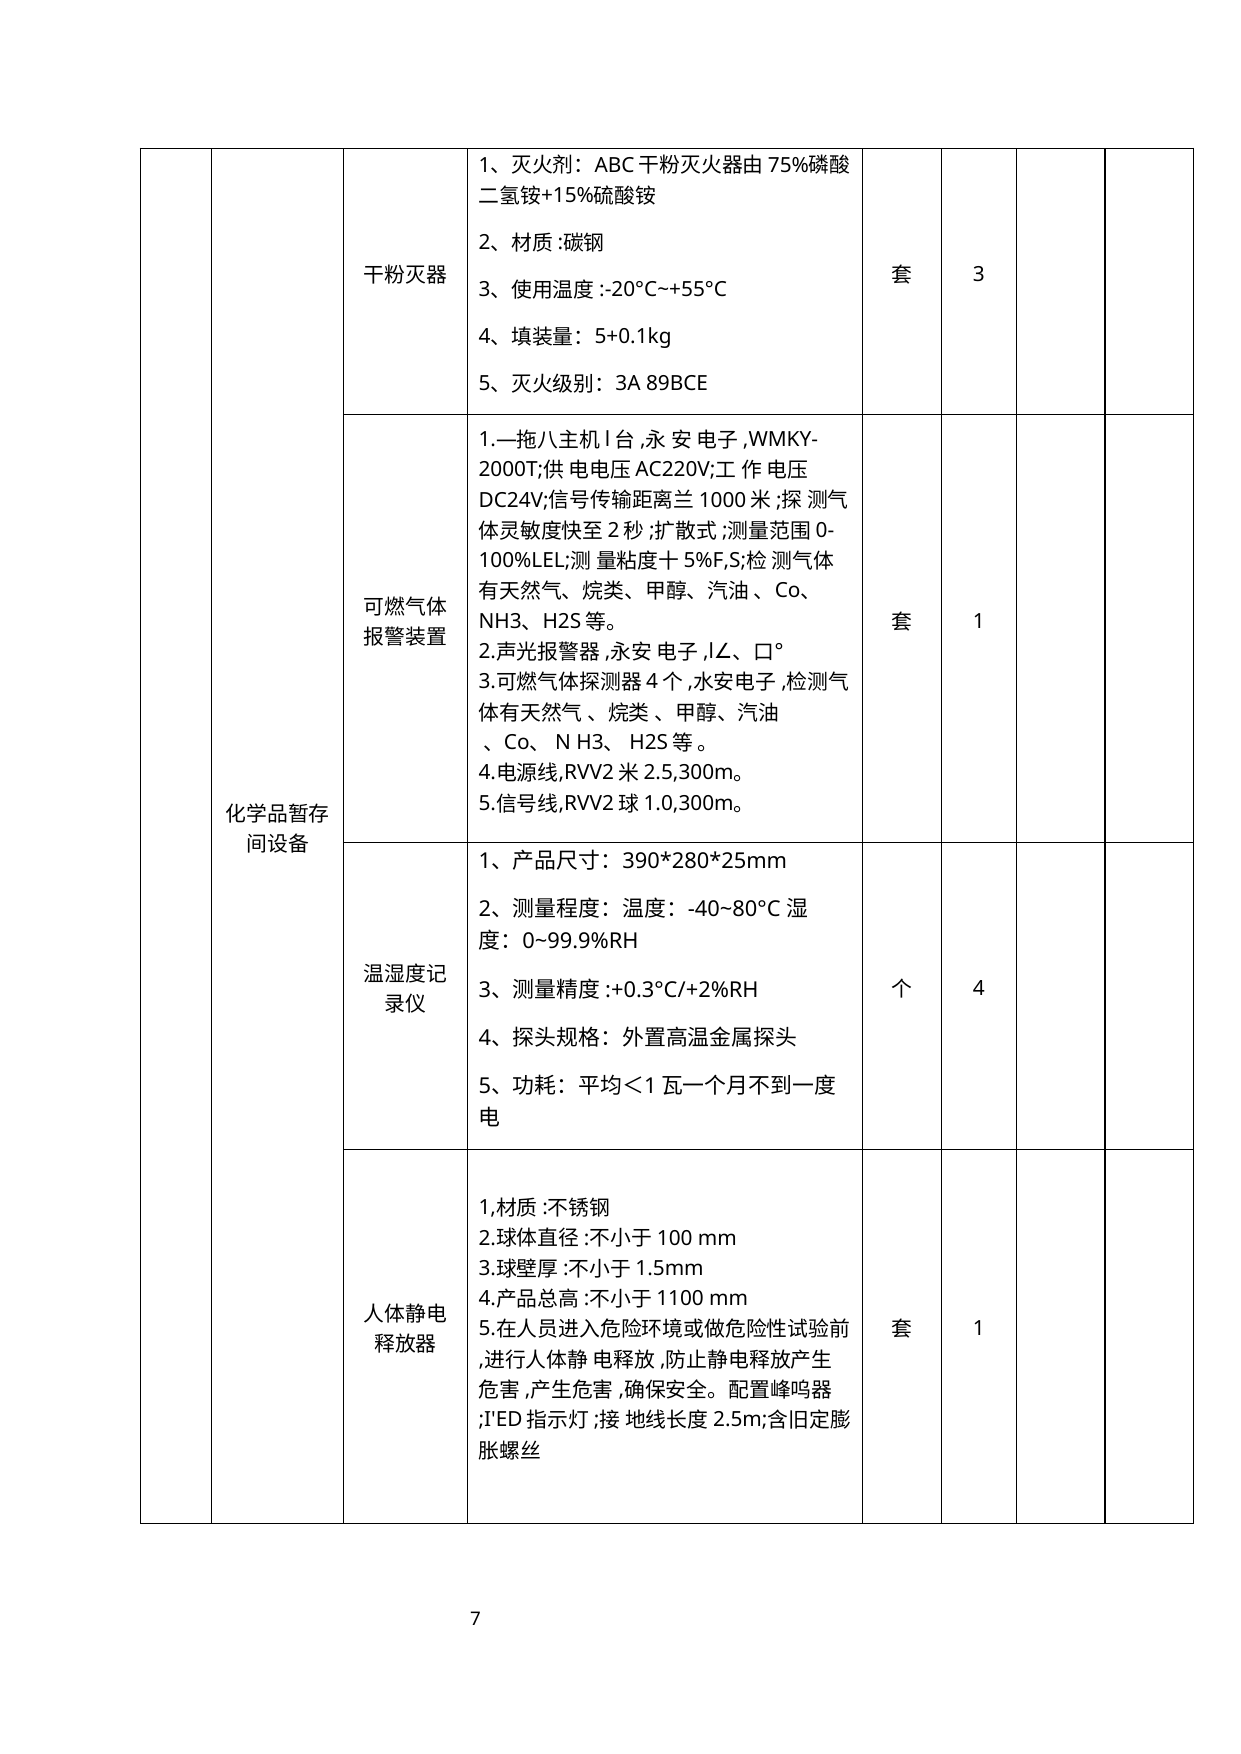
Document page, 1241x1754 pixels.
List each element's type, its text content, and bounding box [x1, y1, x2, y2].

table_cell 干粉灭器 [344, 149, 467, 414]
table_cell [1017, 149, 1104, 414]
table_cell 人体静电释放器 [344, 1150, 467, 1522]
table_cell 1 [942, 415, 1016, 842]
table_cell 六层 化学品暂存间设备 [212, 149, 343, 1522]
table_cell [1017, 843, 1104, 1148]
table_cell [1106, 1150, 1193, 1522]
table_cell 可燃气体报警装置 [344, 415, 467, 842]
table_cell 1 [942, 1150, 1016, 1522]
table_cell 温湿度记录仪 [344, 843, 467, 1148]
table_cell 3 [942, 149, 1016, 414]
table_cell 6 [141, 149, 211, 1522]
table_cell [1017, 1150, 1104, 1522]
table_cell [1106, 149, 1193, 414]
table_cell 套 [863, 415, 941, 842]
table_cell [1106, 415, 1193, 842]
table_cell [1017, 415, 1104, 842]
table_cell 套 [863, 1150, 941, 1522]
table_cell 个 [863, 843, 941, 1148]
table_cell 1,材质 :不锈钢 2.球体直径 :不小于 100 mm 3.球壁厚 :不小于1.5mm 4.产品总高 :不小于1100 mm 5.在人员进入危险环境或做危险性试验前 ,进行人体静 电释放 ,防止静电释放产生危害 ,产生危害 ,确保安全。配置峰呜器 ;I'ED指示灯 ;接 地线长度 2.5m;含旧定膨胀螺丝 [468, 1150, 862, 1522]
table_cell 套 [863, 149, 941, 414]
table_cell [1106, 843, 1193, 1148]
table_cell 1、灭火剂：ABC干粉灭火器由75%磷酸二氢铵+15%硫酸铵 2、材质 :碳钢 3、使用温度 :-20°C~+55°C 4、填装量：5+0.1kg 5、灭火级别：3A 89BCE [468, 149, 862, 414]
table_cell 1、产品尺寸：390*280*25mm 2、测量程度：温度：-40~80°C 湿度：0~99.9%RH 3、测量精度 :+0.3°C/+2%RH 4、探头规格：外置高温金属探头 5、功耗：平均＜1瓦一个月不到一度电 [468, 843, 862, 1148]
table_cell 1.—拖八主机 l台 ,永 安 电子 ,WMKY-2000T;供 电电压AC220V;工 作 电压 DC24V;信号传输距离兰1000米 ;探 测气体灵敏度快至2秒 ;扩散式 ;测量范围 0-100%LEL;测 量粘度十5%F,S;检 测气体有天然气、烷类、甲醇、汽油 、Co、 NH3、H2S等。 2.声光报警器 ,永安 电子 ,l∠、口° 3.可燃气体探测器4个 ,水安电子 ,检测气体有天然气 、烷类 、甲醇、汽油 、Co、 N H3、 H2S等 。 4.电源线,RVV2米 2.5,300m。 5.信号线,RVV2球 1.0,300m。 [468, 415, 862, 842]
table_cell 4 [942, 843, 1016, 1148]
